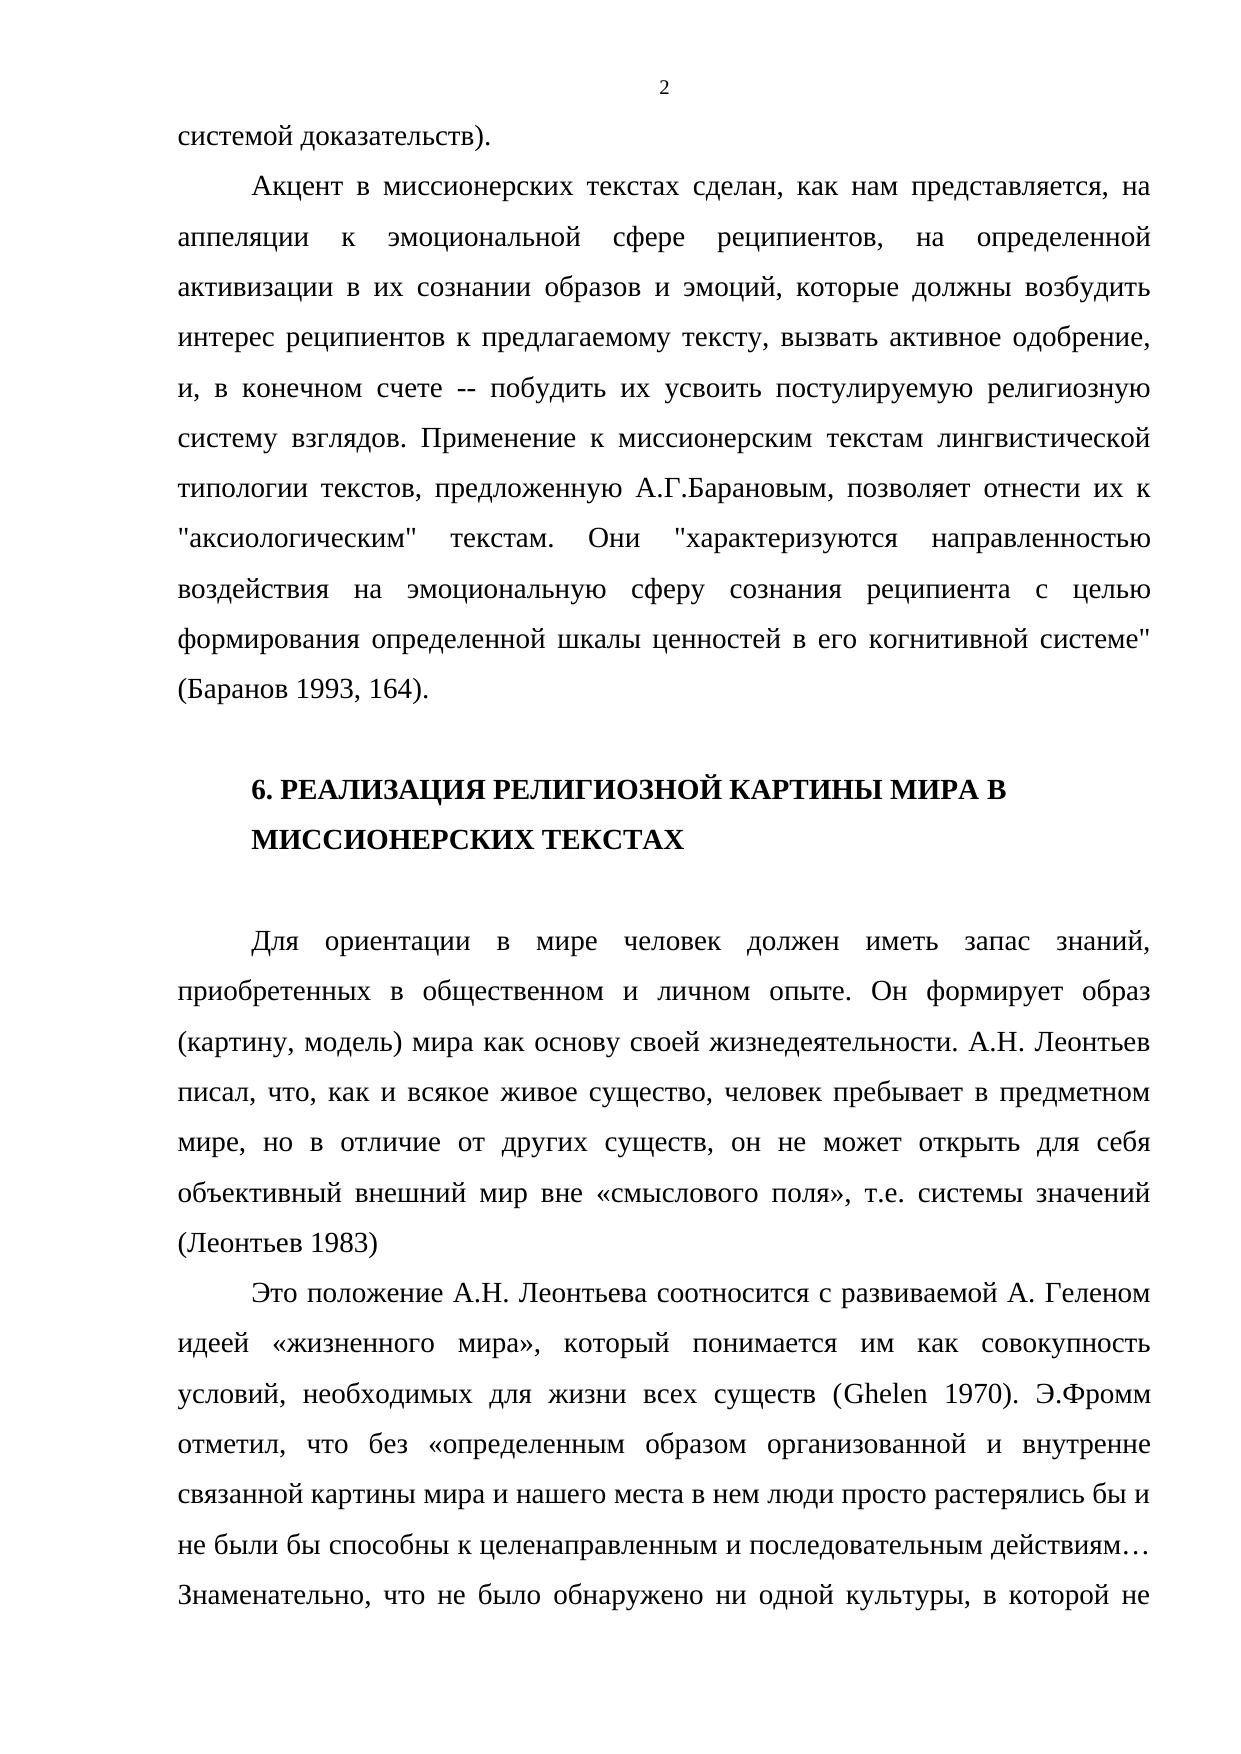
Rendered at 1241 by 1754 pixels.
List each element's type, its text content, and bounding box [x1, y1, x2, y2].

subtitle 6. РЕАЛИЗАЦИЯ РЕЛИГИОЗНОЙ КАРТИНЫ МИРА В МИССИОНЕРСКИХ ТЕКСТАХ [251, 772, 1152, 856]
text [177, 1275, 1152, 1611]
text Акцент в миссионерских текстах сделан, как нам представляется, на аппеляции к эмоциональной сфере реципиентов, на определенной активизации в их сознании образов и эмоций, которые должны возбудить интерес реципиентов к предлагаемому тексту, вызвать активное одобрение, и, в конечном счете -- побудить их усвоить постулируемую религиозную систему взглядов. Применение к миссионерским текстам лингвистической типологии текстов, предложенную А.Г.Барановым, позволяет отнести их к "аксиологическим" текстам. Они "характеризуются направленностью воздействия на эмоциональную сферу сознания реципиента с целью формирования определенной шкалы ценностей в его когнитивной системе" (Баранов 1993, 164). [177, 168, 1152, 705]
text Для ориентации в мире человек должен иметь запас знаний, приобретенных в общественном и личном опыте. Он формирует образ (картину, модель) мира как основу своей жизнедеятельности. А.Н. Леонтьев писал, что, как и всякое живое существо, человек пребывает в предметном мире, но в отличие от других существ, он не может открыть для себя объективный внешний мир вне «смыслового поля», т.е. системы значений (Леонтьев 1983) [177, 923, 1152, 1258]
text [177, 118, 1152, 152]
